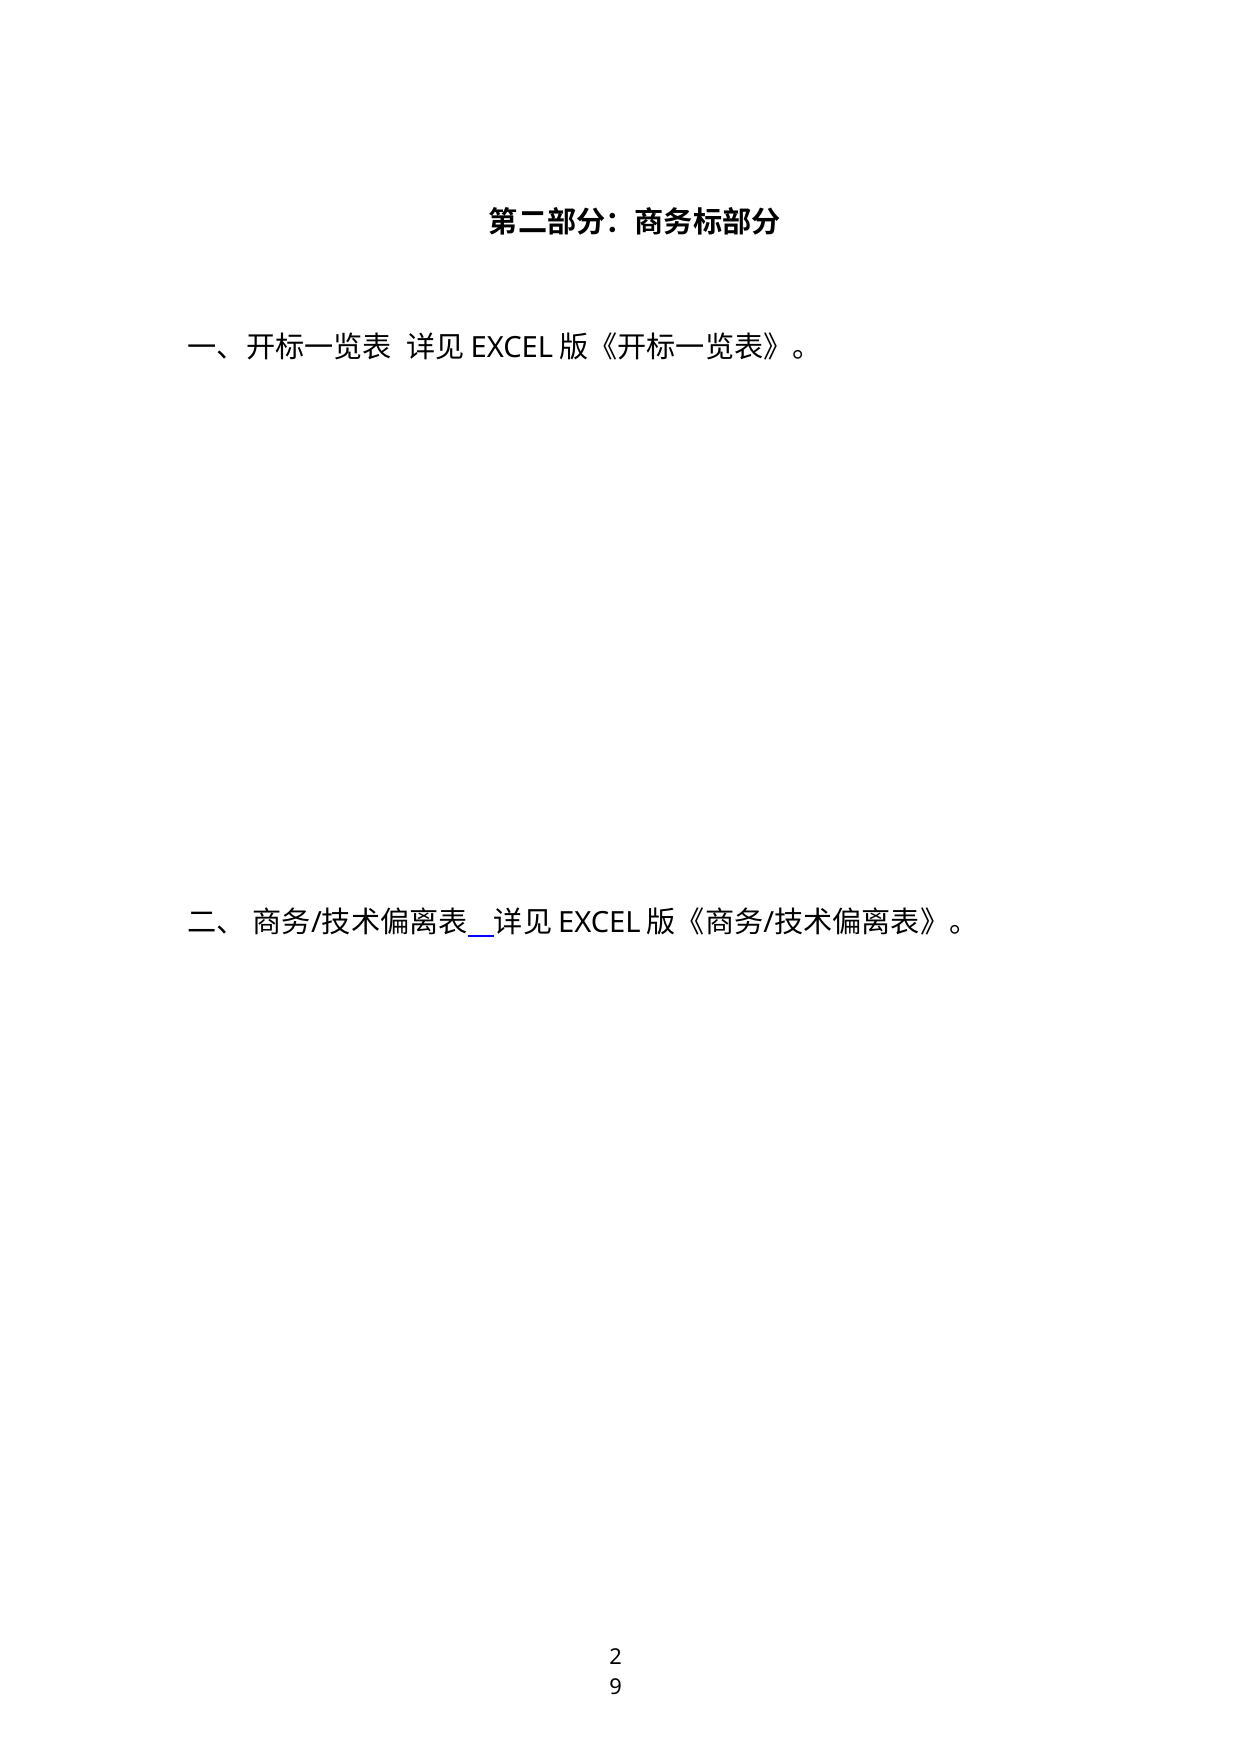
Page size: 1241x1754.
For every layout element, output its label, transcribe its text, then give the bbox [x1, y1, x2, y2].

title 第二部分：商务标部分 [187, 187, 1053, 252]
subtitle 一、开标一览表 详见EXCEL版《开标一览表》。 [187, 323, 1053, 366]
subtitle 二、 商务/技术偏离表 详见EXCEL版《商务/技术偏离表》。 [187, 898, 1053, 941]
